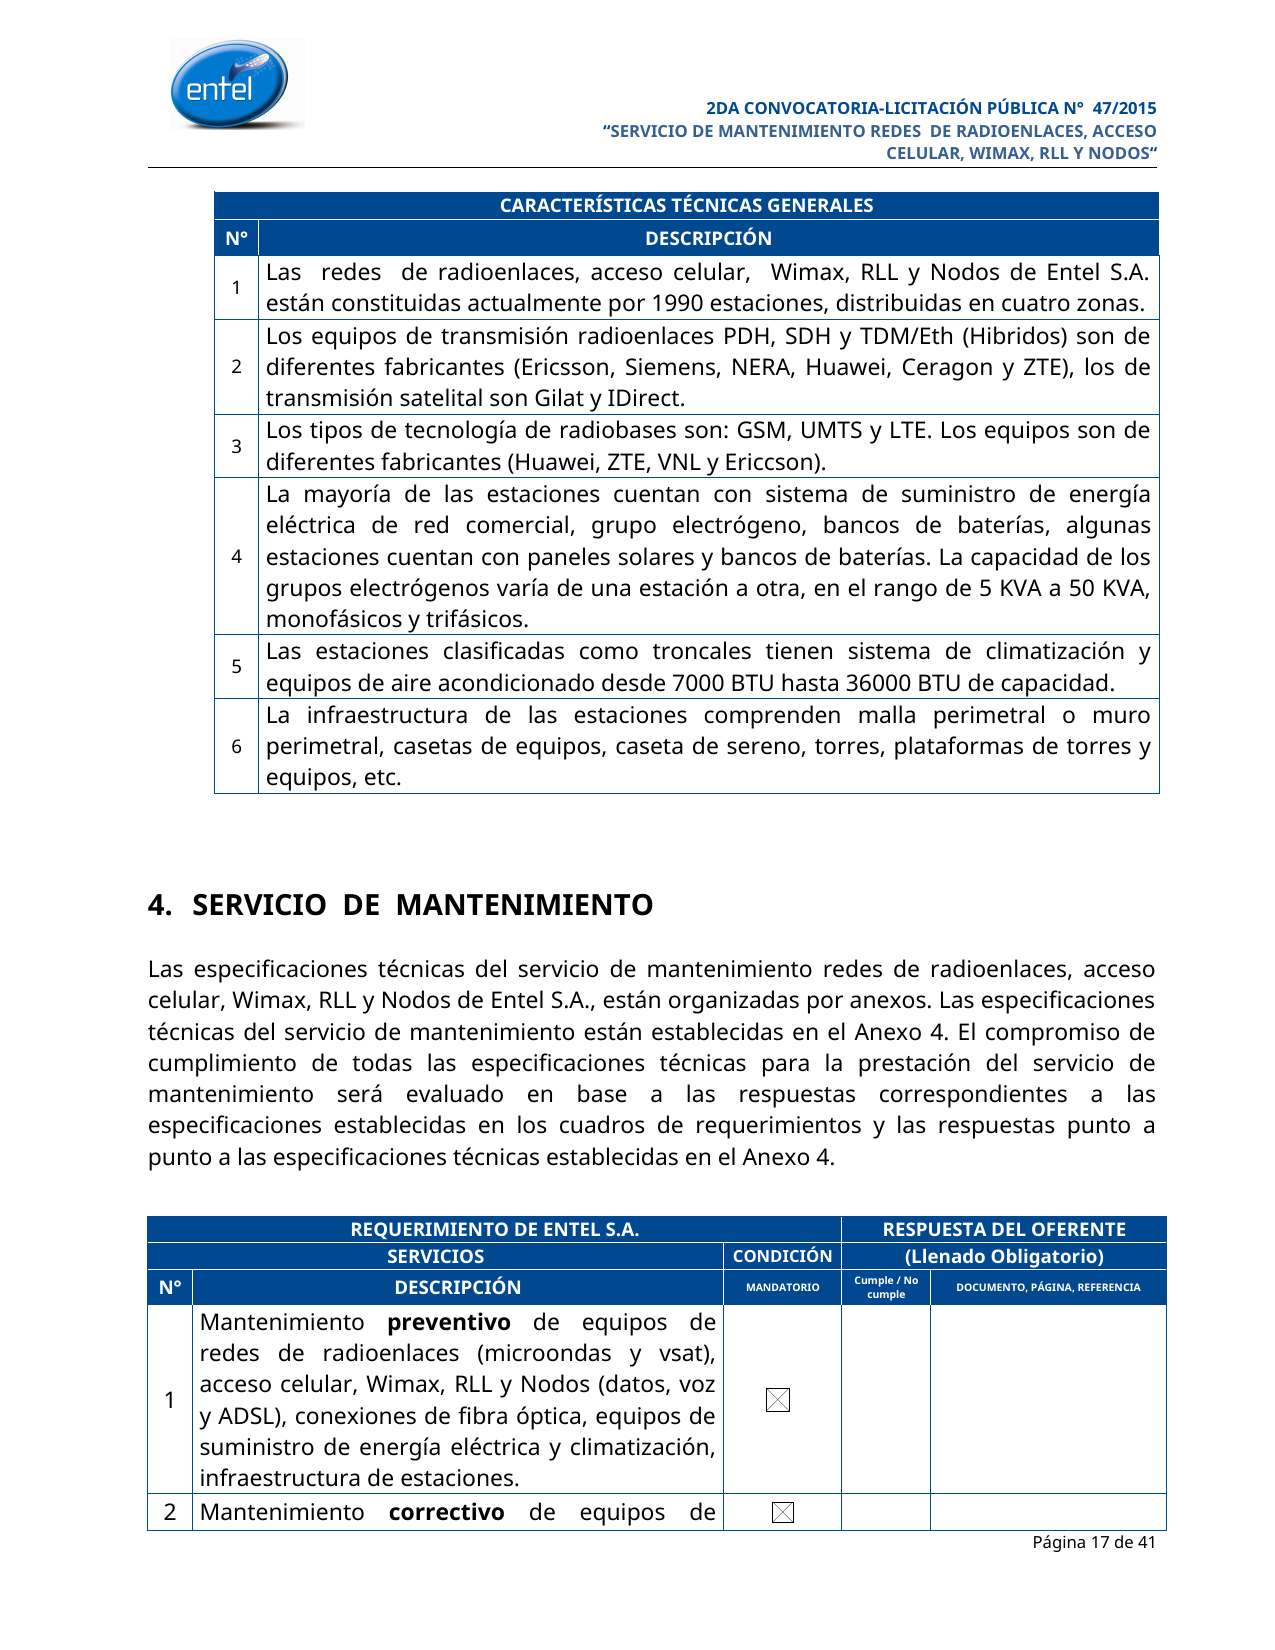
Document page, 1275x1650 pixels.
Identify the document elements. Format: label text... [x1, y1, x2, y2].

table_cell N° [215, 220, 258, 255]
table_cell [931, 1306, 1166, 1493]
picture [170, 38, 305, 130]
table_cell Los tipos de tecnología de radiobases son: GSM, UMTS y LTE. Los equipos son de diferentes fabricantes (Huawei, ZTE, VNL y Ericcson). [259, 415, 1159, 477]
table_cell 2 [148, 1494, 192, 1530]
table_cell 1 [215, 256, 258, 319]
table_cell [724, 1494, 841, 1530]
table_cell Las redes de radioenlaces, acceso celular, Wimax, RLL y Nodos de Entel S.A. están constituidas actualmente por 1990 estaciones, distribuidas en cuatro zonas. [259, 256, 1159, 319]
table_header RESPUESTA DEL OFERENTE [842, 1217, 1166, 1242]
table_cell Las estaciones clasificadas como troncales tienen sistema de climatización y equipos de aire acondicionado desde 7000 BTU hasta 36000 BTU de capacidad. [259, 635, 1159, 698]
table_cell MANDATORIO [724, 1270, 841, 1305]
text Las especificaciones técnicas del servicio de mantenimiento redes de radioenlaces, acceso celular, Wimax, RLL y Nodos de Entel S.A., están organizadas por anexos. Las especificaciones técnicas del servicio de mantenimiento están establecidas en el Anexo 4. El compromiso de cumplimiento de todas las especificaciones técnicas para la prestación del servicio de mantenimiento será evaluado en base a las respuestas correspondientes a las especificaciones establecidas en los cuadros de requerimientos y las respuestas punto a punto a las especificaciones técnicas establecidas en el Anexo 4. [148, 953, 1157, 1172]
table_header REQUERIMIENTO DE ENTEL S.A. [148, 1217, 841, 1242]
table_cell 4 [215, 478, 258, 634]
table_cell [931, 1494, 1166, 1530]
table_cell 6 [215, 699, 258, 793]
table_cell SERVICIOS [148, 1243, 723, 1269]
table_cell 5 [215, 635, 258, 698]
table_cell Cumple / No cumple [842, 1270, 930, 1305]
table_cell [842, 1494, 930, 1530]
table_cell [842, 1306, 930, 1493]
table_cell 1 [148, 1306, 192, 1493]
table_cell [724, 1306, 841, 1493]
table_cell 2 [215, 320, 258, 413]
table_header CARACTERÍSTICAS TÉCNICAS GENERALES [215, 192, 1159, 219]
table_cell DESCRIPCIÓN [193, 1270, 723, 1305]
table_cell La mayoría de las estaciones cuentan con sistema de suministro de energía eléctrica de red comercial, grupo electrógeno, bancos de baterías, algunas estaciones cuentan con paneles solares y bancos de baterías. La capacidad de los grupos electrógenos varía de una estación a otra, en el rango de 5 KVA a 50 KVA, monofásicos y trifásicos. [259, 478, 1159, 634]
table_cell La infraestructura de las estaciones comprenden malla perimetral o muro perimetral, casetas de equipos, caseta de sereno, torres, plataformas de torres y equipos, etc. [259, 699, 1159, 793]
table_cell Los equipos de transmisión radioenlaces PDH, SDH y TDM/Eth (Hibridos) son de diferentes fabricantes (Ericsson, Siemens, NERA, Huawei, Ceragon y ZTE), los de transmisión satelital son Gilat y IDirect. [259, 320, 1159, 413]
table_cell (Llenado Obligatorio) [842, 1243, 1166, 1269]
table_cell 3 [215, 415, 258, 477]
list SERVICIO DE MANTENIMIENTO [148, 885, 1157, 924]
table_cell N° [148, 1270, 192, 1305]
table_cell Mantenimiento preventivo de equipos de redes de radioenlaces (microondas y vsat), acceso celular, Wimax, RLL y Nodos (datos, voz y ADSL), conexiones de fibra óptica, equipos de suministro de energía eléctrica y climatización, infraestructura de estaciones. [193, 1306, 723, 1493]
table_cell DESCRIPCIÓN [259, 220, 1159, 255]
table_cell CONDICIÓN [724, 1243, 841, 1269]
table_cell DOCUMENTO, PÁGINA, REFERENCIA [931, 1270, 1166, 1305]
